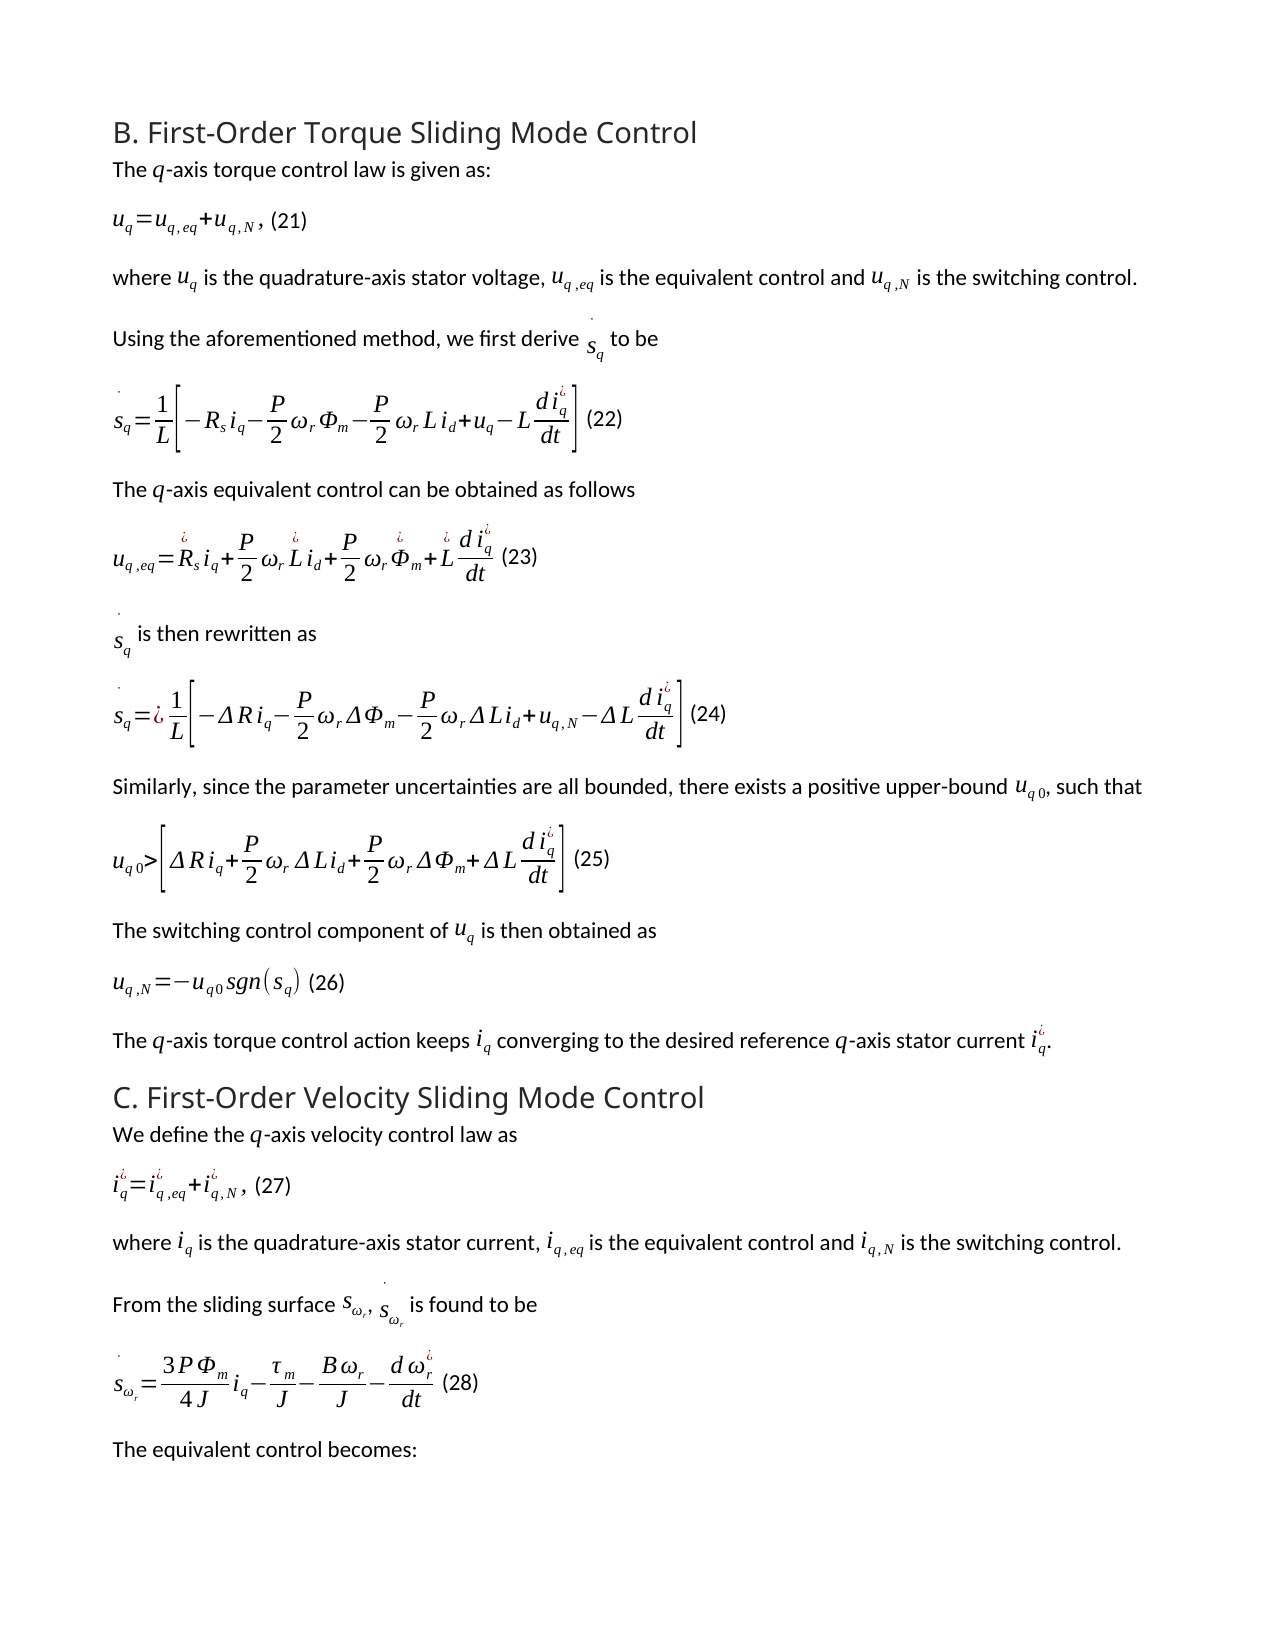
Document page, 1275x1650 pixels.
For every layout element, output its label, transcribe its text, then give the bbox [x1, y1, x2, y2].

text From the sliding surface , is found to be [112, 1279, 1162, 1329]
text (26) [112, 966, 1162, 1002]
text where is the quadrature-axis stator voltage, is the equivalent control and is the switching control. [112, 262, 1162, 293]
text (23) [112, 524, 1162, 588]
text Similarly, since the parameter uncertainties are all bounded, there exists a positive upper-bound , such that [112, 771, 1162, 802]
subtitle B. First-Order Torque Sliding Mode Control [112, 112, 1162, 152]
text The -axis torque control action keeps converging to the desired reference -axis stator current . [112, 1024, 1162, 1056]
text (25) [112, 823, 1162, 893]
text (22) [112, 383, 1162, 453]
text (24) [112, 678, 1162, 749]
text (21) [112, 204, 1162, 240]
text We define the -axis velocity control law as [112, 1120, 1162, 1148]
text (27) [112, 1169, 1162, 1204]
text The equivalent control becomes: [112, 1436, 1162, 1463]
text Using the aforementioned method, we first derive to be [112, 314, 1162, 362]
text (28) [112, 1350, 1162, 1413]
text where is the quadrature-axis stator current, is the equivalent control and is the switching control. [112, 1227, 1162, 1258]
text The -axis torque control law is given as: [112, 155, 1162, 183]
text The -axis equivalent control can be obtained as follows [112, 475, 1162, 503]
text is then rewritten as [112, 610, 1162, 658]
subtitle C. First-Order Velocity Sliding Mode Control [112, 1077, 1162, 1117]
text The switching control component of is then obtained as [112, 914, 1162, 945]
